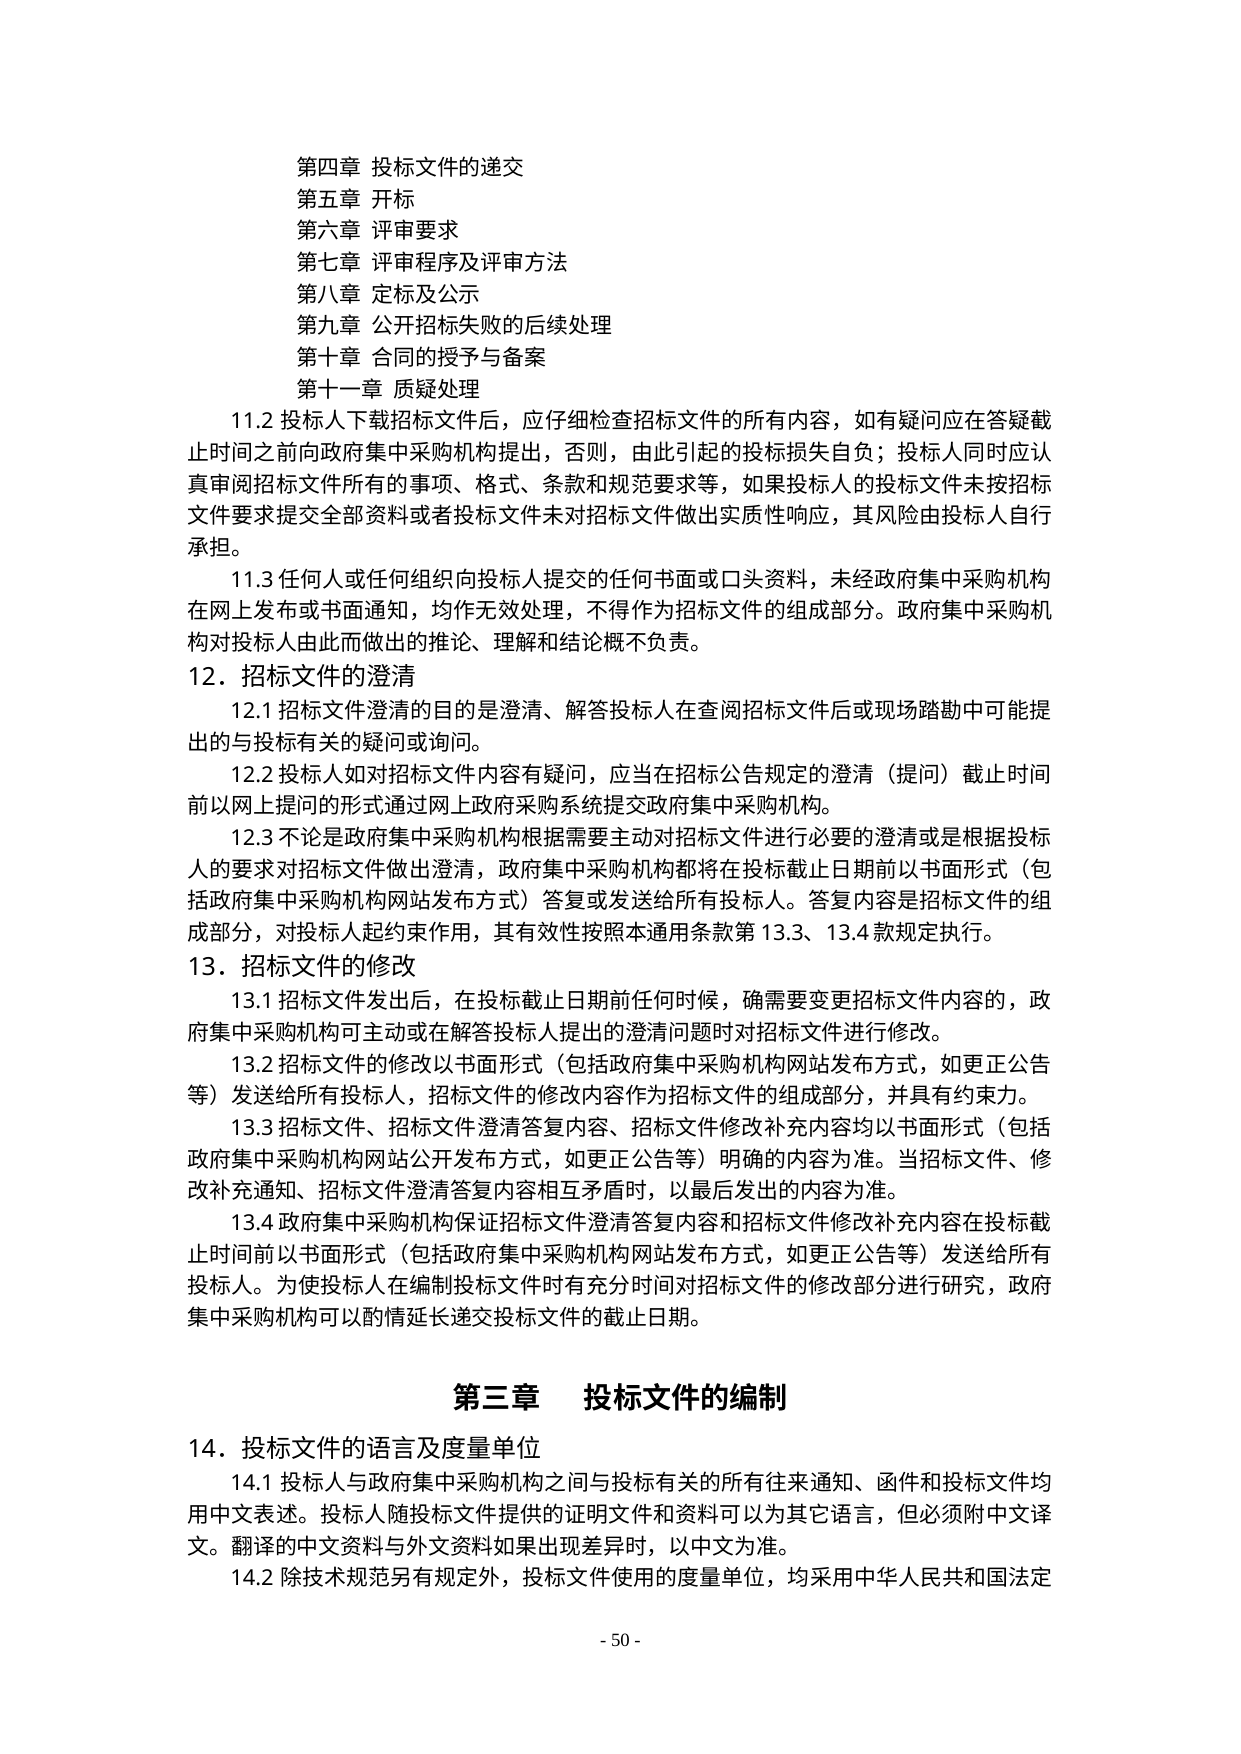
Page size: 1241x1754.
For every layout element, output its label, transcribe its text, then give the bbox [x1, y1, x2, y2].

text 12．招标文件的澄清 [187, 657, 1053, 693]
text 13.2招标文件的修改以书面形式（包括政府集中采购机构网站发布方式，如更正公告等）发送给所有投标人，招标文件的修改内容作为招标文件的组成部分，并具有约束力。 [187, 1047, 1053, 1110]
text 第八章 定标及公示 [253, 277, 1053, 308]
text 13.4政府集中采购机构保证招标文件澄清答复内容和招标文件修改补充内容在投标截止时间前以书面形式（包括政府集中采购机构网站发布方式，如更正公告等）发送给所有投标人。为使投标人在编制投标文件时有充分时间对招标文件的修改部分进行研究，政府集中采购机构可以酌情延长递交投标文件的截止日期。 [187, 1205, 1053, 1332]
text 11.3任何人或任何组织向投标人提交的任何书面或口头资料，未经政府集中采购机构在网上发布或书面通知，均作无效处理，不得作为招标文件的组成部分。政府集中采购机构对投标人由此而做出的推论、理解和结论概不负责。 [187, 562, 1053, 657]
text 11.2 投标人下载招标文件后，应仔细检查招标文件的所有内容，如有疑问应在答疑截止时间之前向政府集中采购机构提出，否则，由此引起的投标损失自负；投标人同时应认真审阅招标文件所有的事项、格式、条款和规范要求等，如果投标人的投标文件未按招标文件要求提交全部资料或者投标文件未对招标文件做出实质性响应，其风险由投标人自行承担。 [187, 403, 1053, 562]
text 第十章 合同的授予与备案 [253, 340, 1053, 372]
text 13.3招标文件、招标文件澄清答复内容、招标文件修改补充内容均以书面形式（包括政府集中采购机构网站公开发布方式，如更正公告等）明确的内容为准。当招标文件、修改补充通知、招标文件澄清答复内容相互矛盾时，以最后发出的内容为准。 [187, 1110, 1053, 1205]
text 14.1 投标人与政府集中采购机构之间与投标有关的所有往来通知、函件和投标文件均用中文表述。投标人随投标文件提供的证明文件和资料可以为其它语言，但必须附中文译文。翻译的中文资料与外文资料如果出现差异时，以中文为准。 [187, 1465, 1053, 1560]
text 13.1招标文件发出后，在投标截止日期前任何时候，确需要变更招标文件内容的，政府集中采购机构可主动或在解答投标人提出的澄清问题时对招标文件进行修改。 [187, 983, 1053, 1047]
text 13．招标文件的修改 [187, 947, 1053, 983]
text 第九章 公开招标失败的后续处理 [253, 308, 1053, 340]
text 12.2投标人如对招标文件内容有疑问，应当在招标公告规定的澄清（提问）截止时间前以网上提问的形式通过网上政府采购系统提交政府集中采购机构。 [187, 757, 1053, 820]
text 第五章 开标 [253, 182, 1053, 213]
text 第四章 投标文件的递交 [253, 150, 1053, 182]
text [187, 1560, 1053, 1592]
text 第十一章 质疑处理 [253, 372, 1053, 403]
text 12.3不论是政府集中采购机构根据需要主动对招标文件进行必要的澄清或是根据投标人的要求对招标文件做出澄清，政府集中采购机构都将在投标截止日期前以书面形式（包括政府集中采购机构网站发布方式）答复或发送给所有投标人。答复内容是招标文件的组成部分，对投标人起约束作用，其有效性按照本通用条款第13.3、13.4款规定执行。 [187, 820, 1053, 947]
text 第六章 评审要求 [253, 213, 1053, 245]
subtitle 投标文件的编制 [187, 1374, 1053, 1416]
text 12.1招标文件澄清的目的是澄清、解答投标人在查阅招标文件后或现场踏勘中可能提出的与投标有关的疑问或询问。 [187, 693, 1053, 757]
text 14．投标文件的语言及度量单位 [187, 1429, 1053, 1465]
text 第七章 评审程序及评审方法 [253, 245, 1053, 277]
